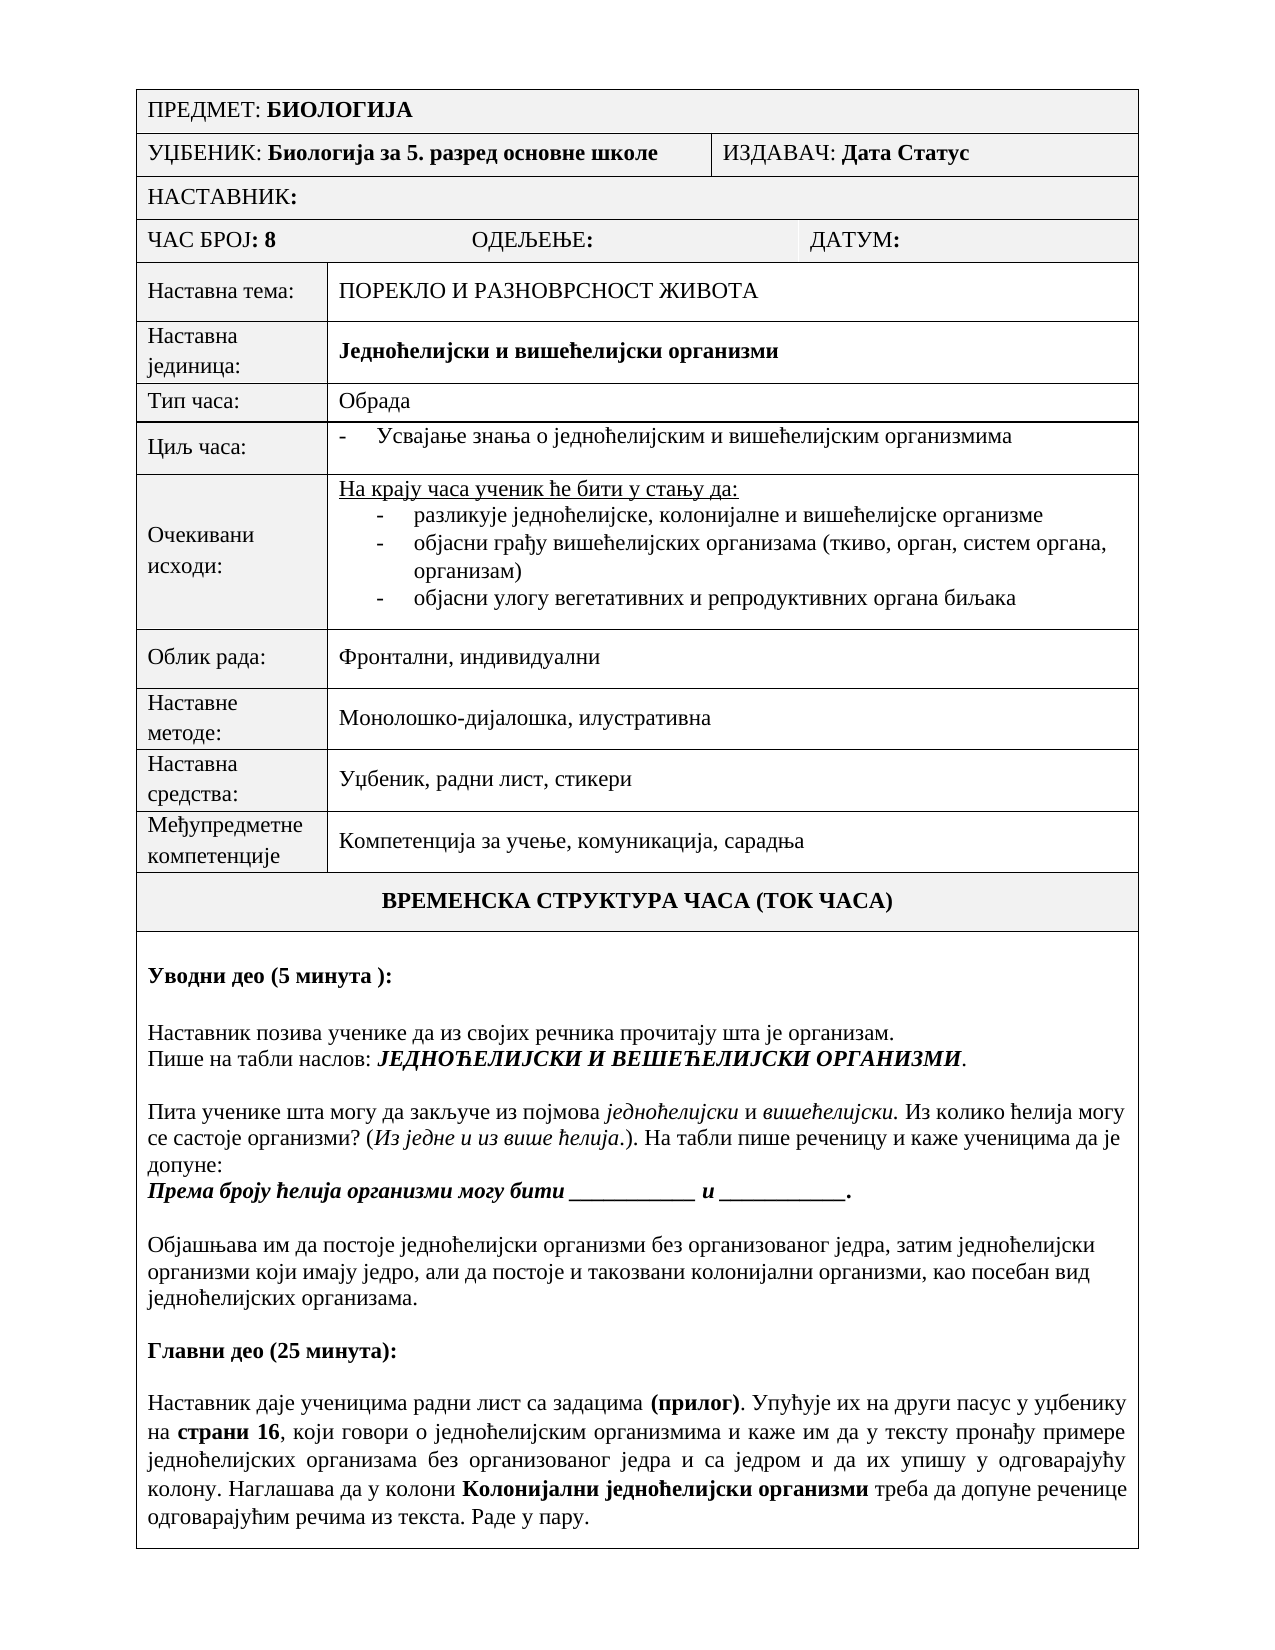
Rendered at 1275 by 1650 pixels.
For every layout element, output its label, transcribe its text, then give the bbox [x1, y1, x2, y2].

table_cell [137, 932, 1138, 1548]
table_cell Једноћелијски и вишећелијски организми [328, 322, 1138, 382]
table_cell Компетенција за учење, комуникација, сарадња [328, 812, 1138, 872]
table_cell На крају часа ученик ће бити у стању да: разликује једноћелијске, колонијалне и вишећелијске организме објасни грађу вишећелијских организама (ткиво, орган, систем органа, организам) објасни улогу вегетативних и репродуктивних органа биљака [328, 475, 1138, 628]
table_cell ДАТУМ: [799, 220, 1138, 262]
table_cell Наставна тема: [137, 263, 327, 321]
table_cell Циљ часа: [137, 423, 327, 474]
table_cell Фронтални, индивидуални [328, 630, 1138, 688]
table_cell Међупредметне компетенције [137, 812, 327, 872]
table_cell Очекивани исходи: [137, 475, 327, 628]
table_cell Наставна средства: [137, 750, 327, 811]
table_cell Уџбеник, радни лист, стикери [328, 750, 1138, 811]
table_cell ИЗДАВАЧ: Дата Статус [712, 134, 1138, 176]
table_cell Наставне методе: [137, 689, 327, 749]
table_cell ПОРЕКЛО И РАЗНОВРСНОСТ ЖИВОТА [328, 263, 1138, 321]
table_header ПРЕДМЕТ: БИОЛОГИЈА [137, 90, 1138, 132]
table_cell ВРЕМЕНСКА СТРУКТУРА ЧАСА (ТОК ЧАСА) [137, 873, 1138, 931]
table_cell ЧАС БРОЈ: 8 [137, 220, 460, 262]
table_cell Обрада [328, 384, 1138, 421]
table_cell УЏБЕНИК: Биологија за 5. разред основне школе [137, 134, 711, 176]
table_cell Тип часа: [137, 384, 327, 421]
table_cell Облик рада: [137, 630, 327, 688]
table_cell Монолошко-дијалошка, илустративна [328, 689, 1138, 749]
table_cell Наставна јединица: [137, 322, 327, 382]
table_cell ОДЕЉЕЊЕ: [460, 220, 798, 262]
table_cell НАСТАВНИК: [137, 177, 1138, 219]
table_cell Усвајање знања о једноћелијским и вишећелијским организмима [328, 423, 1138, 474]
